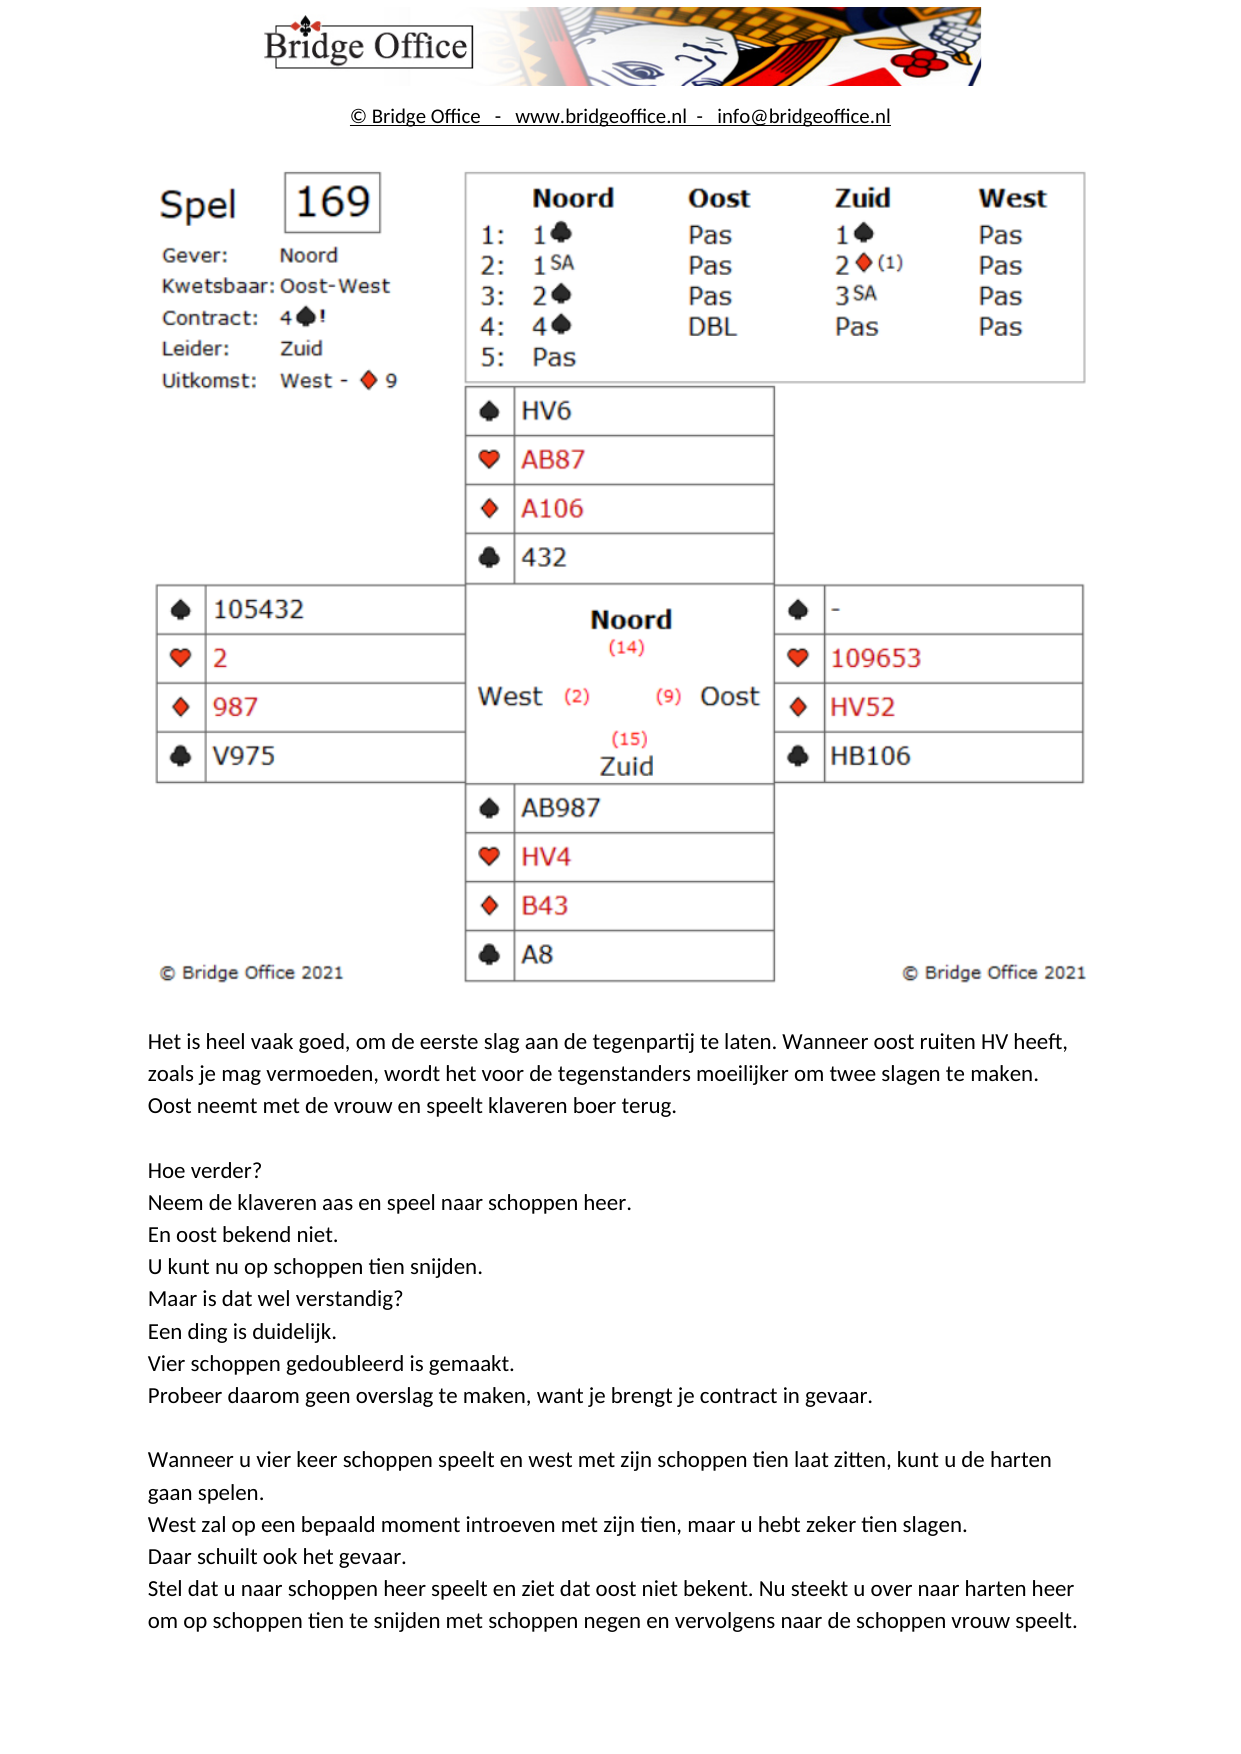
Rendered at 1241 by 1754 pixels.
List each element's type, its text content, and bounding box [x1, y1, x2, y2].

text Probeer daarom geen overslag te maken, want je brengt je contract in gevaar. [148, 1381, 1093, 1409]
text Wanneer u vier keer schoppen speelt en west met zijn schoppen tien laat zitten, kunt u de harten gaan spelen. [148, 1446, 1093, 1506]
picture [147, 160, 1093, 991]
text Een ding is duidelijk. [148, 1317, 1093, 1345]
text West zal op een bepaald moment introeven met zijn tien, maar u hebt zeker tien slagen. [148, 1510, 1093, 1538]
text En oost bekend niet. [148, 1220, 1093, 1248]
text Oost neemt met de vrouw en speelt klaveren boer terug. [148, 1091, 1093, 1119]
picture [237, 7, 980, 85]
text Maar is dat wel verstandig? [148, 1284, 1093, 1313]
text Vier schoppen gedoubleerd is gemaakt. [148, 1349, 1093, 1377]
text Het is heel vaak goed, om de eerste slag aan de tegenpartij te laten. Wanneer oost ruiten HV heeft, zoals je mag vermoeden, wordt het voor de tegenstanders moeilijker om twee slagen te maken. [148, 991, 1093, 1087]
text Daar schuilt ook het gevaar. [148, 1542, 1093, 1570]
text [148, 1574, 1093, 1634]
text Neem de klaveren aas en speel naar schoppen heer. [148, 1188, 1093, 1216]
text Hoe verder? [148, 1156, 1093, 1184]
text U kunt nu op schoppen tien snijden. [148, 1252, 1093, 1280]
